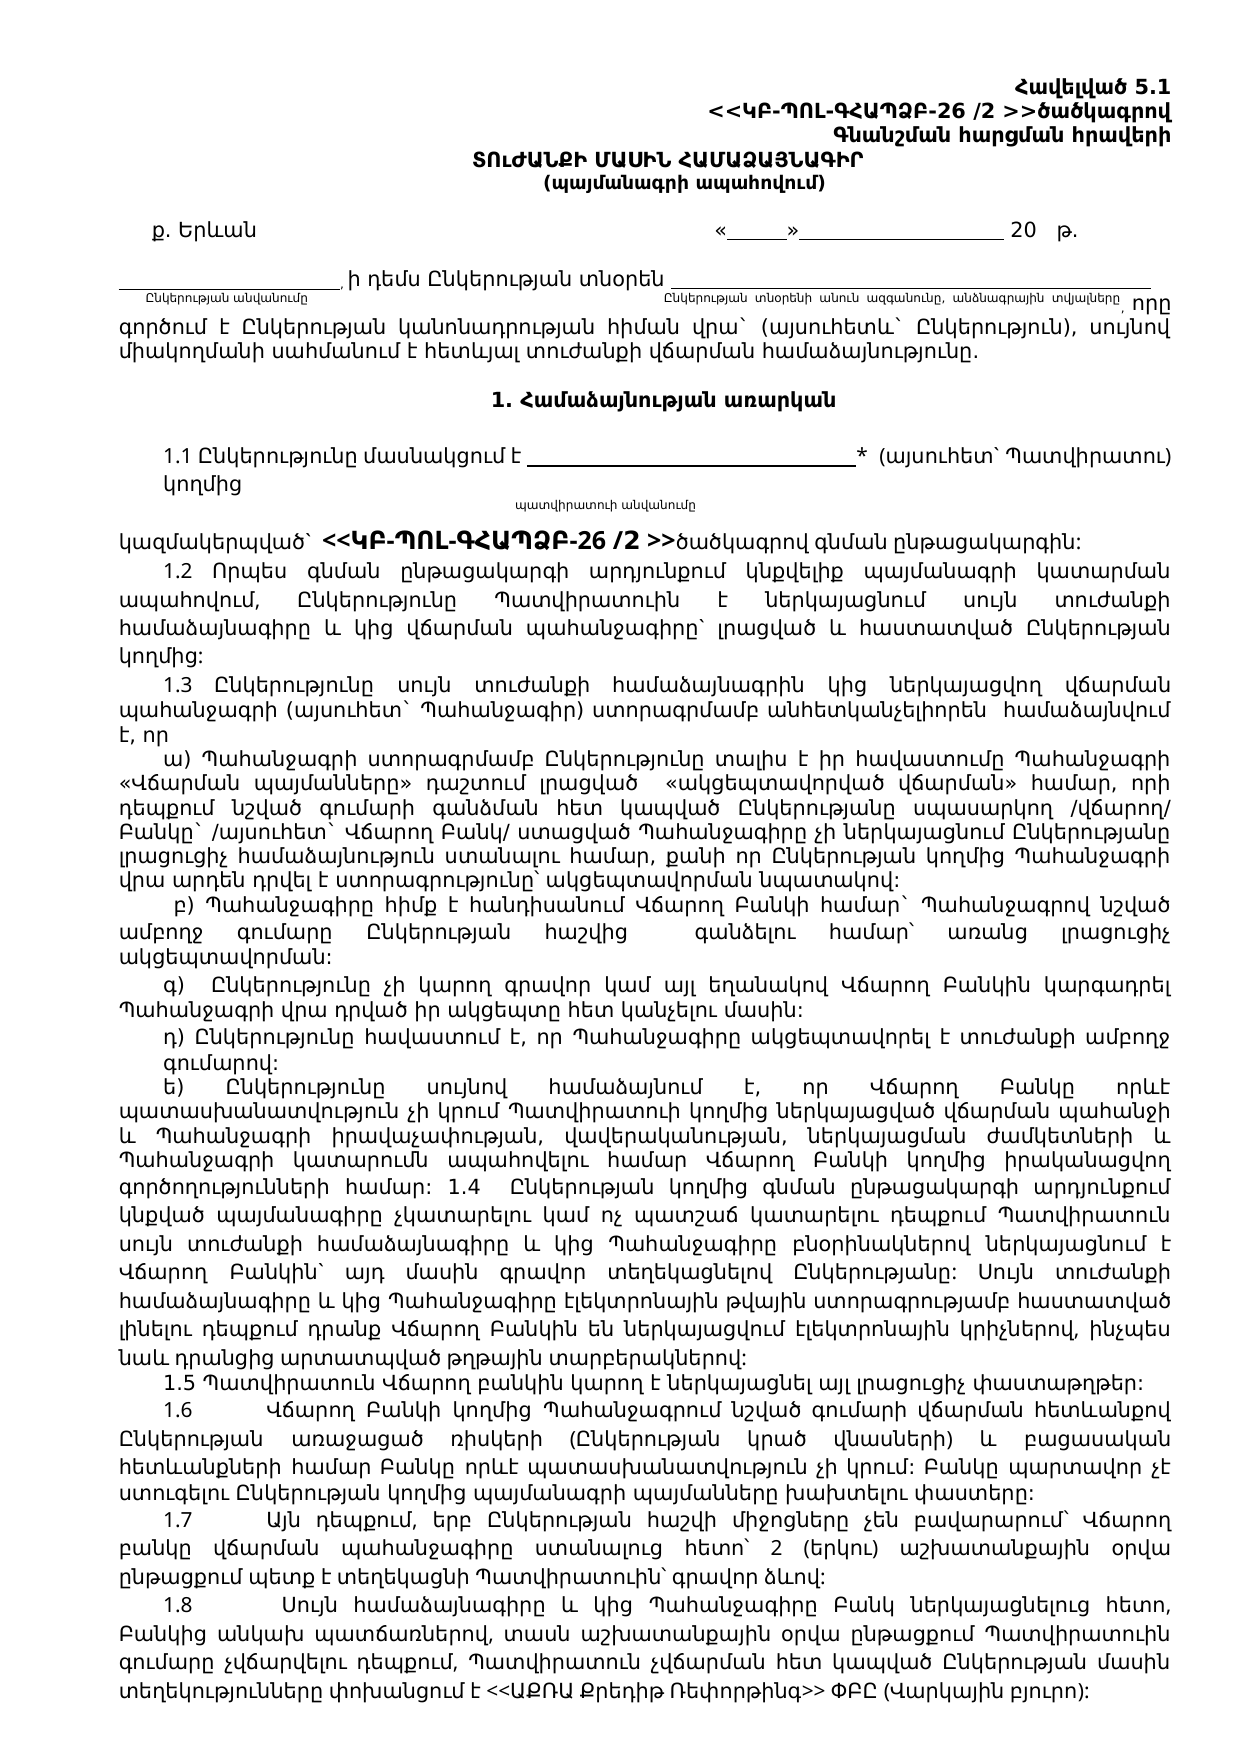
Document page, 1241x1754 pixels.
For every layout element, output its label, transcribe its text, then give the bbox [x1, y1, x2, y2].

text կազմակերպված` <<ԿԲ-ՊՈԼ-ԳՀԱՊՁԲ-26 /2 >>ծածկագրով գնման ընթացակարգին: [118, 522, 1171, 556]
text 1. Համաձայնության առարկան [156, 388, 1171, 412]
text 1.2 Որպես գնման ընթացակարգի արդյունքում կնքվելիք պայմանագրի կատարման ապահովում, Ընկերությունը Պատվիրատուին է ներկայացնում սույն տուժանքի համաձայնագիրը և կից վճարման պահանջագիրը` լրացված և հաստատված Ընկերության կողմից: [118, 556, 1171, 670]
text Ընկերության անվանումը Ընկերության տնօրենի անուն ազգանունը, անձնագրային տվյալները, որը գործում է Ընկերության կանոնադրության հիման վրա` (այսուհետև` Ընկերություն), սույնով միակողմանի սահմանում է հետևյալ տուժանքի վճարման համաձայնությունը. [118, 291, 1171, 364]
text 1.3 Ընկերությունը սույն տուժանքի համաձայնագրին կից ներկայացվող վճարման պահանջագրի (այսուհետ` Պահանջագիր) ստորագրմամբ անհետկանչելիորեն համաձայնվում է, որ [118, 670, 1171, 747]
text ք. Երևան « » 20 թ. [118, 218, 1171, 242]
text Հավելված 5.1 [118, 75, 1171, 99]
text բ) Պահանջագիրը հիմք է հանդիսանում Վճարող Բանկի համար` Պահանջագրով նշված ամբողջ գումարը Ընկերության հաշվից գանձելու համար՝ առանց լրացուցիչ ակցեպտավորման: [118, 893, 1171, 970]
text 1.1 Ընկերությունը մասնակցում է * (այսուհետ` Պատվիրատու) կողմից [163, 441, 1171, 498]
text , ի դեմս Ընկերության տնօրեն [118, 267, 1171, 291]
text Գնանշման հարցման հրավերի [118, 123, 1171, 148]
list Սույն համաձայնագիրը և կից Պահանջագիրը Բանկ ներկայացնելուց հետո, Բանկից անկախ պատճառներով, տասն աշխատանքային օրվա ընթացքում Պատվիրատուին գումարը չվճարվելու դեպքում, Պատվիրատուն չվճարման հետ կապված Ընկերության մասին տեղեկությունները փոխանցում է <<ԱՔՌԱ Քրեդիթ Ռեփորթինգ>> ՓԲԸ (Վարկային բյուրո): [118, 1590, 1171, 1704]
text 1.5 Պատվիրատուն Վճարող բանկին կարող է ներկայացնել այլ լրացուցիչ փաստաթղթեր: [163, 1371, 1171, 1396]
text ե) Ընկերությունը սույնով համաձայնում է, որ Վճարող Բանկը որևէ պատասխանատվություն չի կրում Պատվիրատուի կողմից ներկայացված վճարման պահանջի և Պահանջագրի իրավաչափության, վավերականության, ներկայացման ժամկետների և Պահանջագրի կատարումն ապահովելու համար Վճարող Բանկի կողմից իրականացվող գործողությունների համար: 1.4 Ընկերության կողմից գնման ընթացակարգի արդյունքում կնքված պայմանագիրը չկատարելու կամ ոչ պատշաճ կատարելու դեպքում Պատվիրատուն սույն տուժանքի համաձայնագիրը և կից Պահանջագիրը բնօրինակներով ներկայացնում է Վճարող Բանկին` այդ մասին գրավոր տեղեկացնելով Ընկերությանը: Սույն տուժանքի համաձայնագիրը և կից Պահանջագիրը էլեկտրոնային թվային ստորագրությամբ հաստատված լինելու դեպքում դրանք Վճարող Բանկին են ներկայացվում էլեկտրոնային կրիչներով, ինչպես նաև դրանցից արտատպված թղթային տարբերակներով: [118, 1075, 1171, 1371]
text ՏՈւԺԱՆՔԻ ՄԱՍԻՆ ՀԱՄԱՁԱՅՆԱԳԻՐ [118, 148, 1171, 172]
text (պայմանագրի ապահովում) [118, 172, 1171, 194]
text դ) Ընկերությունը հավաստում է, որ Պահանջագիրը ակցեպտավորել է տուժանքի ամբողջ գումարով: [163, 1022, 1171, 1075]
text գ) Ընկերությունը չի կարող գրավոր կամ այլ եղանակով Վճարող Բանկին կարգադրել Պահանջագրի վրա դրված իր ակցեպտը հետ կանչելու մասին: [118, 970, 1171, 1022]
text <<ԿԲ-ՊՈԼ-ԳՀԱՊՁԲ-26 /2 >>ծածկագրով [118, 99, 1171, 123]
list Այն դեպքում, երբ Ընկերության հաշվի միջոցները չեն բավարարում՝ Վճարող բանկը վճարման պահանջագիրը ստանալուց հետո՝ 2 (երկու) աշխատանքային օրվա ընթացքում պետք է տեղեկացնի Պատվիրատուին՝ գրավոր ձևով: [118, 1505, 1171, 1590]
text ա) Պահանջագրի ստորագրմամբ Ընկերությունը տալիս է իր հավաստումը Պահանջագրի «Վճարման պայմանները» դաշտում լրացված «ակցեպտավորված վճարման» համար, որի դեպքում նշված գումարի գանձման հետ կապված Ընկերությանը սպասարկող /վճարող/ Բանկը` /այսուհետ` Վճարող Բանկ/ ստացված Պահանջագիրը չի ներկայացնում Ընկերությանը լրացուցիչ համաձայնություն ստանալու համար, քանի որ Ընկերության կողմից Պահանջագրի վրա արդեն դրվել է ստորագրությունը՝ ակցեպտավորման նպատակով: [118, 747, 1171, 893]
list Վճարող Բանկի կողմից Պահանջագրում նշված գումարի վճարման հետևանքով Ընկերության առաջացած ռիսկերի (Ընկերության կրած վնասների) և բացասական հետևանքների համար Բանկը որևէ պատասխանատվություն չի կրում: Բանկը պարտավոր չէ ստուգելու Ընկերության կողմից պայմանագրի պայմանները խախտելու փաստերը: [118, 1396, 1171, 1505]
text պատվիրատուի անվանումը [163, 498, 1171, 522]
